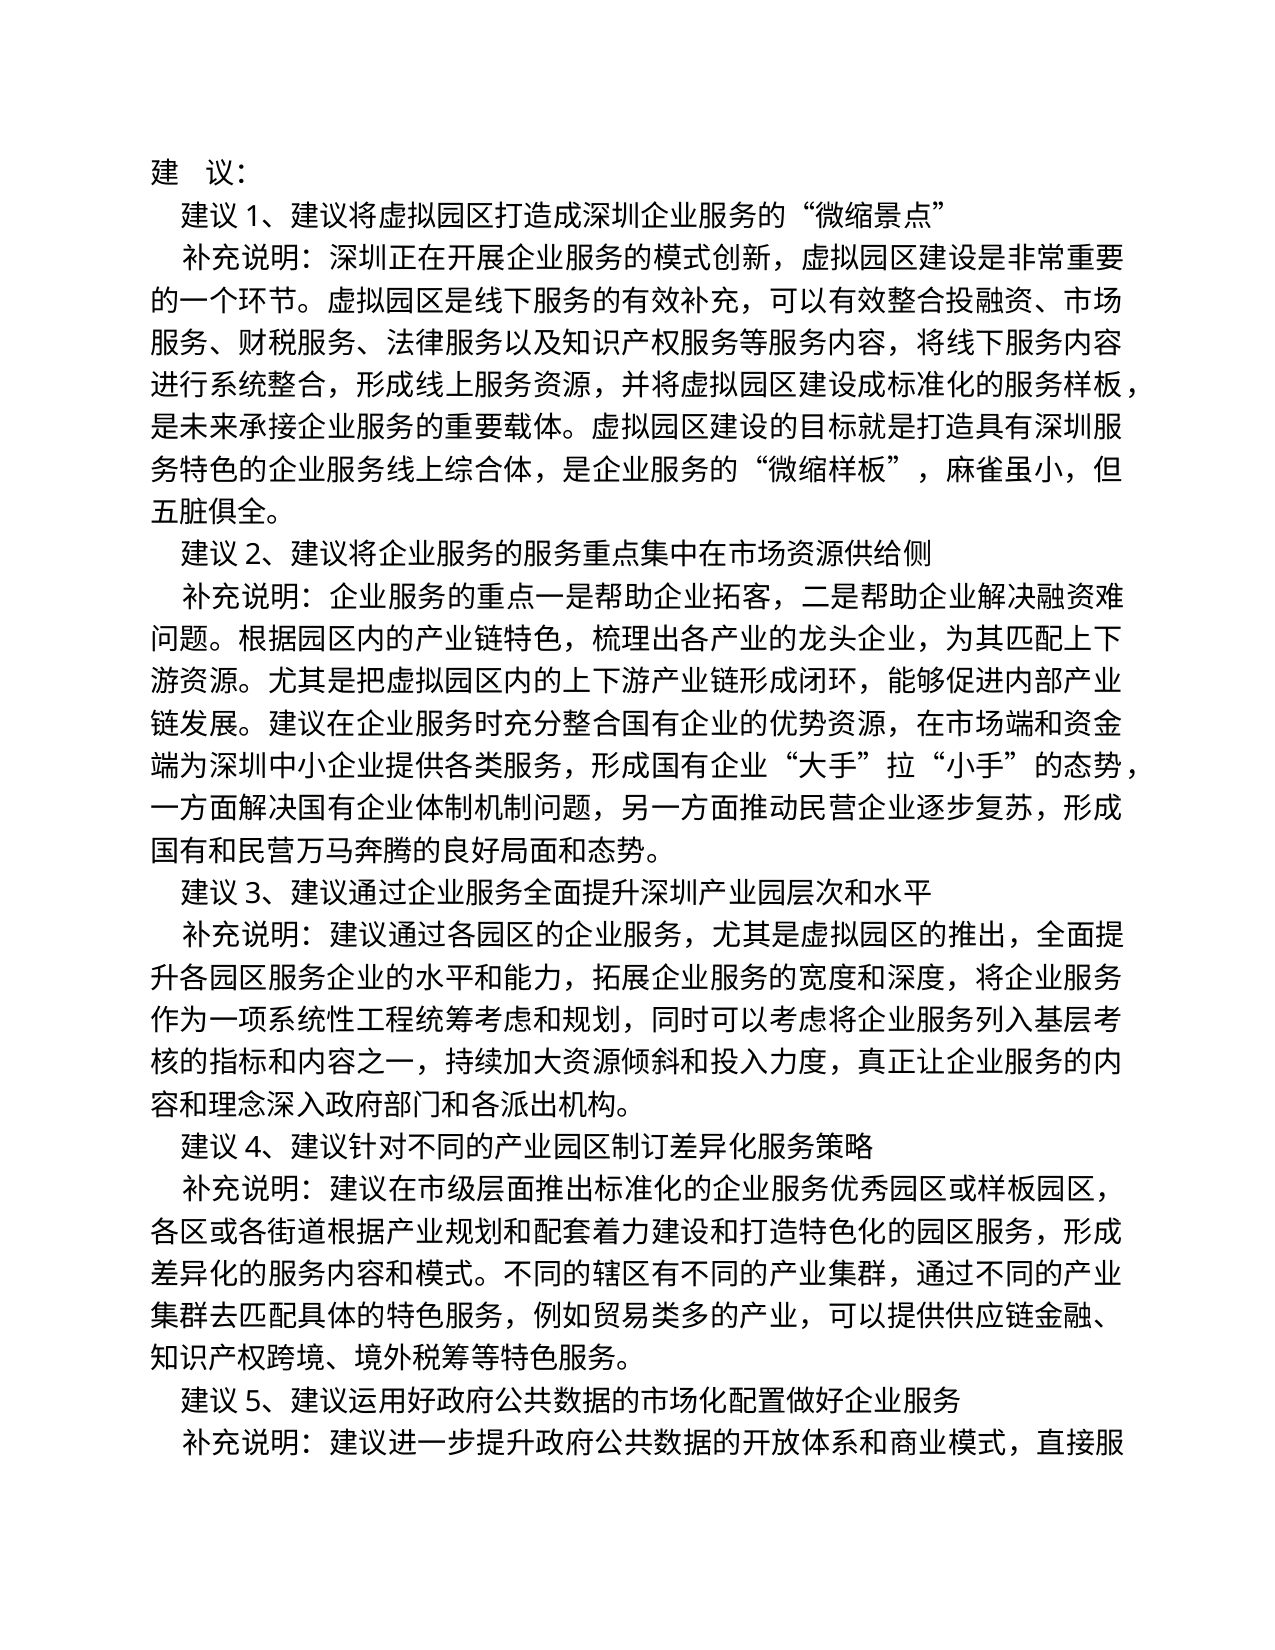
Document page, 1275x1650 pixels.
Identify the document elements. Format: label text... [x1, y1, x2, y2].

text 建 议： [150, 150, 1125, 192]
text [150, 192, 1125, 1462]
